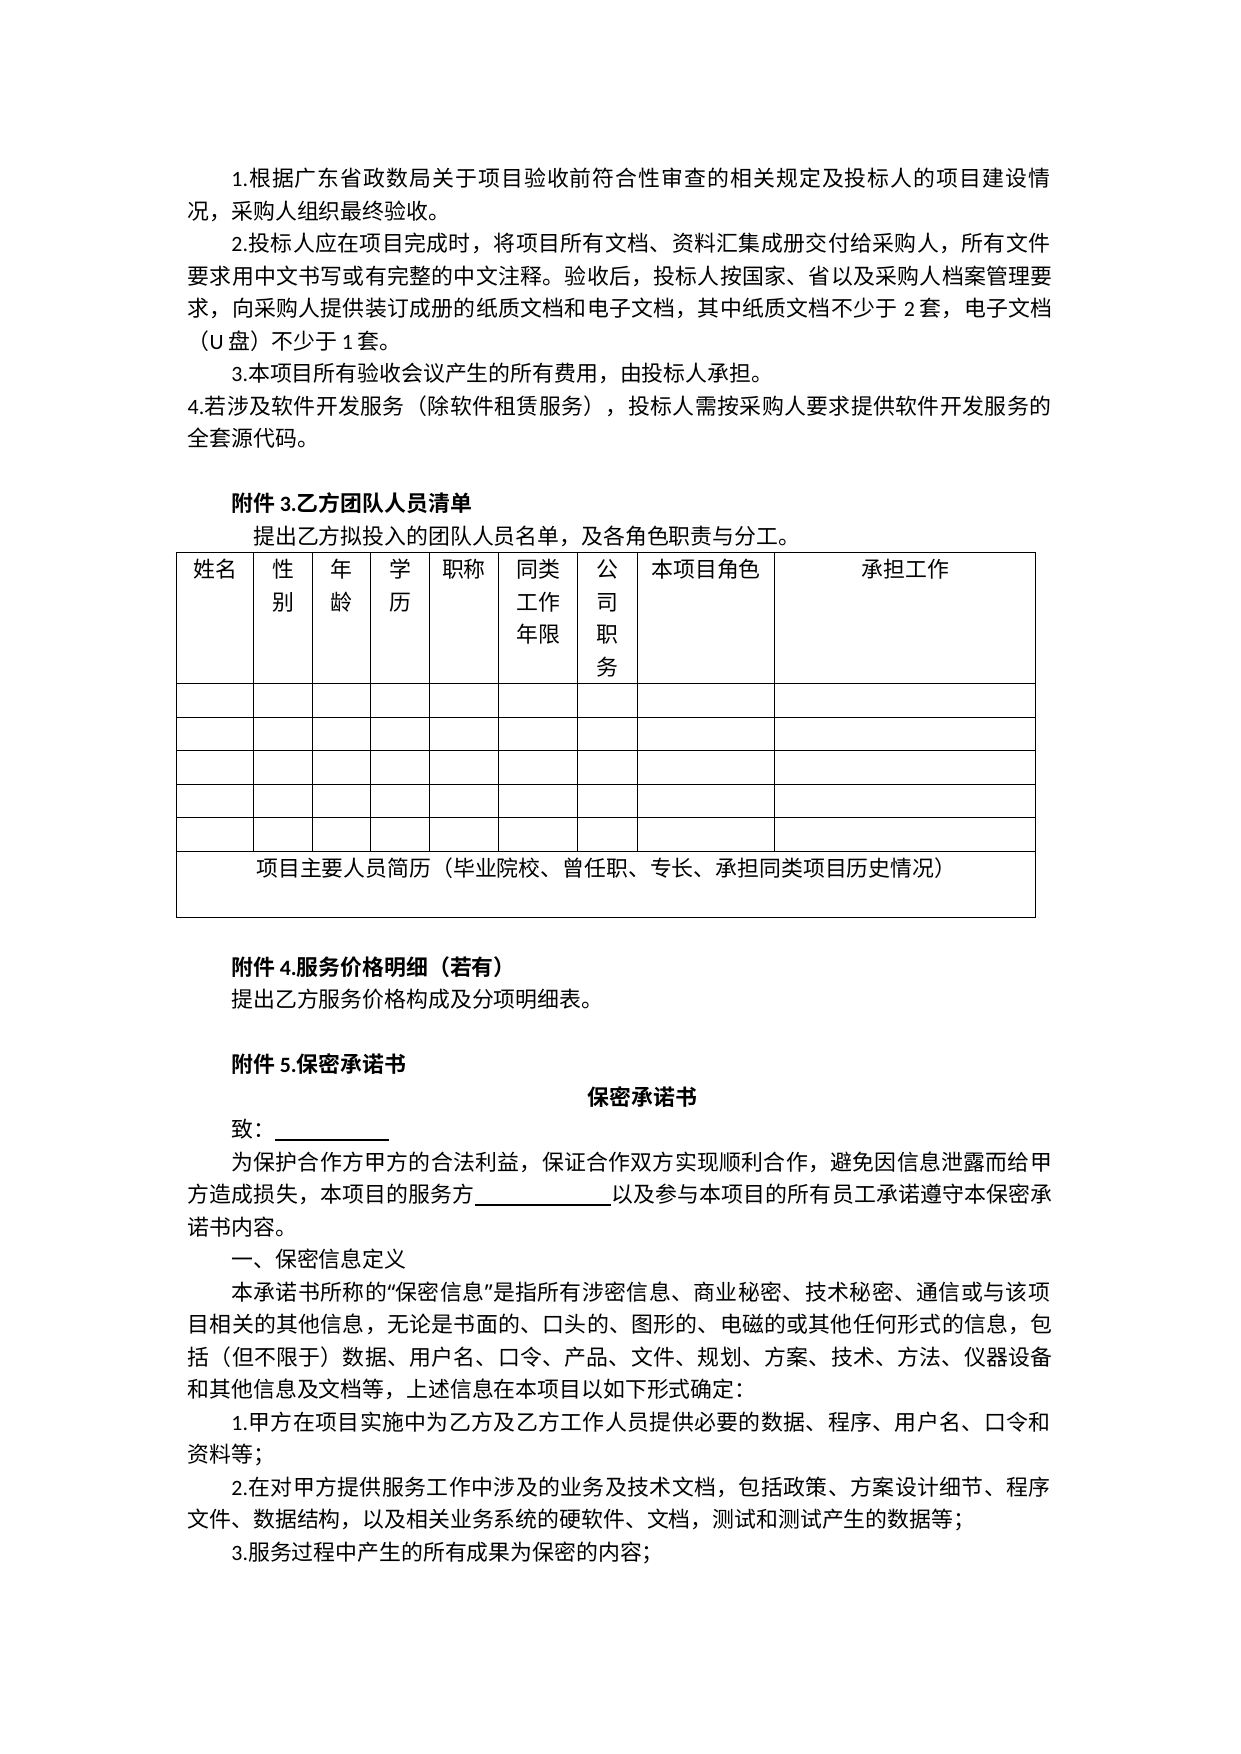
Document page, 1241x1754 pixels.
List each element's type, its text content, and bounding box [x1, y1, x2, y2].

text 2.在对甲方提供服务工作中涉及的业务及技术文档，包括政策、方案设计细节、程序文件、数据结构，以及相关业务系统的硬软件、文档，测试和测试产生的数据等； [187, 1470, 1053, 1535]
table_cell [499, 818, 577, 851]
text 3.服务过程中产生的所有成果为保密的内容； [187, 1535, 1053, 1568]
table_cell [254, 751, 312, 784]
table_cell [313, 684, 370, 717]
table_cell [254, 785, 312, 817]
text 致： [187, 1113, 1053, 1145]
table_cell [638, 718, 774, 750]
table_cell [430, 718, 498, 750]
table_cell [371, 818, 429, 851]
table_cell [254, 818, 312, 851]
table_cell [177, 718, 253, 750]
table_cell [499, 785, 577, 817]
table_cell [499, 684, 577, 717]
table_cell [177, 684, 253, 717]
table_cell [499, 751, 577, 784]
text 附件3.乙方团队人员清单 [187, 487, 1053, 519]
table_cell [371, 718, 429, 750]
table_cell [254, 718, 312, 750]
table_header 本项目角色 [638, 553, 774, 683]
text 本承诺书所称的“保密信息”是指所有涉密信息、商业秘密、技术秘密、通信或与该项目相关的其他信息，无论是书面的、口头的、图形的、电磁的或其他任何形式的信息，包括（但不限于）数据、用户名、口令、产品、文件、规划、方案、技术、方法、仪器设备和其他信息及文档等，上述信息在本项目以如下形式确定： [187, 1275, 1053, 1405]
table_cell [638, 684, 774, 717]
table_header 同类工作年限 [499, 553, 577, 683]
table_cell [371, 684, 429, 717]
table_cell [578, 751, 637, 784]
table_header 性别 [254, 553, 312, 683]
table_header 年龄 [313, 553, 370, 683]
table_cell [371, 751, 429, 784]
table_cell [430, 751, 498, 784]
table_cell [578, 785, 637, 817]
table_cell [775, 684, 1035, 717]
text 2.投标人应在项目完成时，将项目所有文档、资料汇集成册交付给采购人，所有文件要求用中文书写或有完整的中文注释。验收后，投标人按国家、省以及采购人档案管理要求，向采购人提供装订成册的纸质文档和电子文档，其中纸质文档不少于2套，电子文档（U盘）不少于1套。 [187, 227, 1053, 357]
text 3.本项目所有验收会议产生的所有费用，由投标人承担。 [187, 357, 1053, 389]
table_cell [313, 751, 370, 784]
table_cell [313, 718, 370, 750]
text 提出乙方服务价格构成及分项明细表。 [187, 983, 1053, 1015]
table_header 职称 [430, 553, 498, 683]
table_cell [638, 818, 774, 851]
table_cell [775, 818, 1035, 851]
table_cell 项目主要人员简历（毕业院校、曾任职、专长、承担同类项目历史情况） [177, 852, 1035, 917]
text 保密承诺书 [187, 1080, 1053, 1113]
text 附件5.保密承诺书 [187, 1048, 1053, 1080]
text 1.根据广东省政数局关于项目验收前符合性审查的相关规定及投标人的项目建设情况，采购人组织最终验收。 [187, 162, 1053, 227]
text 4.若涉及软件开发服务（除软件租赁服务），投标人需按采购人要求提供软件开发服务的全套源代码。 [187, 389, 1053, 454]
table_cell [775, 785, 1035, 817]
text 1.甲方在项目实施中为乙方及乙方工作人员提供必要的数据、程序、用户名、口令和资料等； [187, 1405, 1053, 1470]
table_cell [177, 751, 253, 784]
table_cell [499, 718, 577, 750]
text 提出乙方拟投入的团队人员名单，及各角色职责与分工。 [209, 519, 1049, 552]
table_cell [430, 684, 498, 717]
table_cell [371, 785, 429, 817]
table_cell [775, 751, 1035, 784]
table_cell [313, 818, 370, 851]
table_cell [430, 785, 498, 817]
table_header 学历 [371, 553, 429, 683]
table_cell [578, 818, 637, 851]
table_header 姓名 [177, 553, 253, 683]
table_header 承担工作 [775, 553, 1035, 683]
table_cell [313, 785, 370, 817]
table_header 公司职务 [578, 553, 637, 683]
table_cell [177, 818, 253, 851]
table_cell [638, 785, 774, 817]
text 附件4.服务价格明细（若有） [187, 950, 1053, 983]
table_cell [578, 718, 637, 750]
table_cell [177, 785, 253, 817]
table_cell [578, 684, 637, 717]
table_cell [638, 751, 774, 784]
table_cell [775, 718, 1035, 750]
text 一、保密信息定义 [187, 1243, 1053, 1275]
table_cell [254, 684, 312, 717]
text 为保护合作方甲方的合法利益，保证合作双方实现顺利合作，避免因信息泄露而给甲方造成损失，本项目的服务方 以及参与本项目的所有员工承诺遵守本保密承诺书内容。 [187, 1145, 1053, 1243]
table_cell [430, 818, 498, 851]
